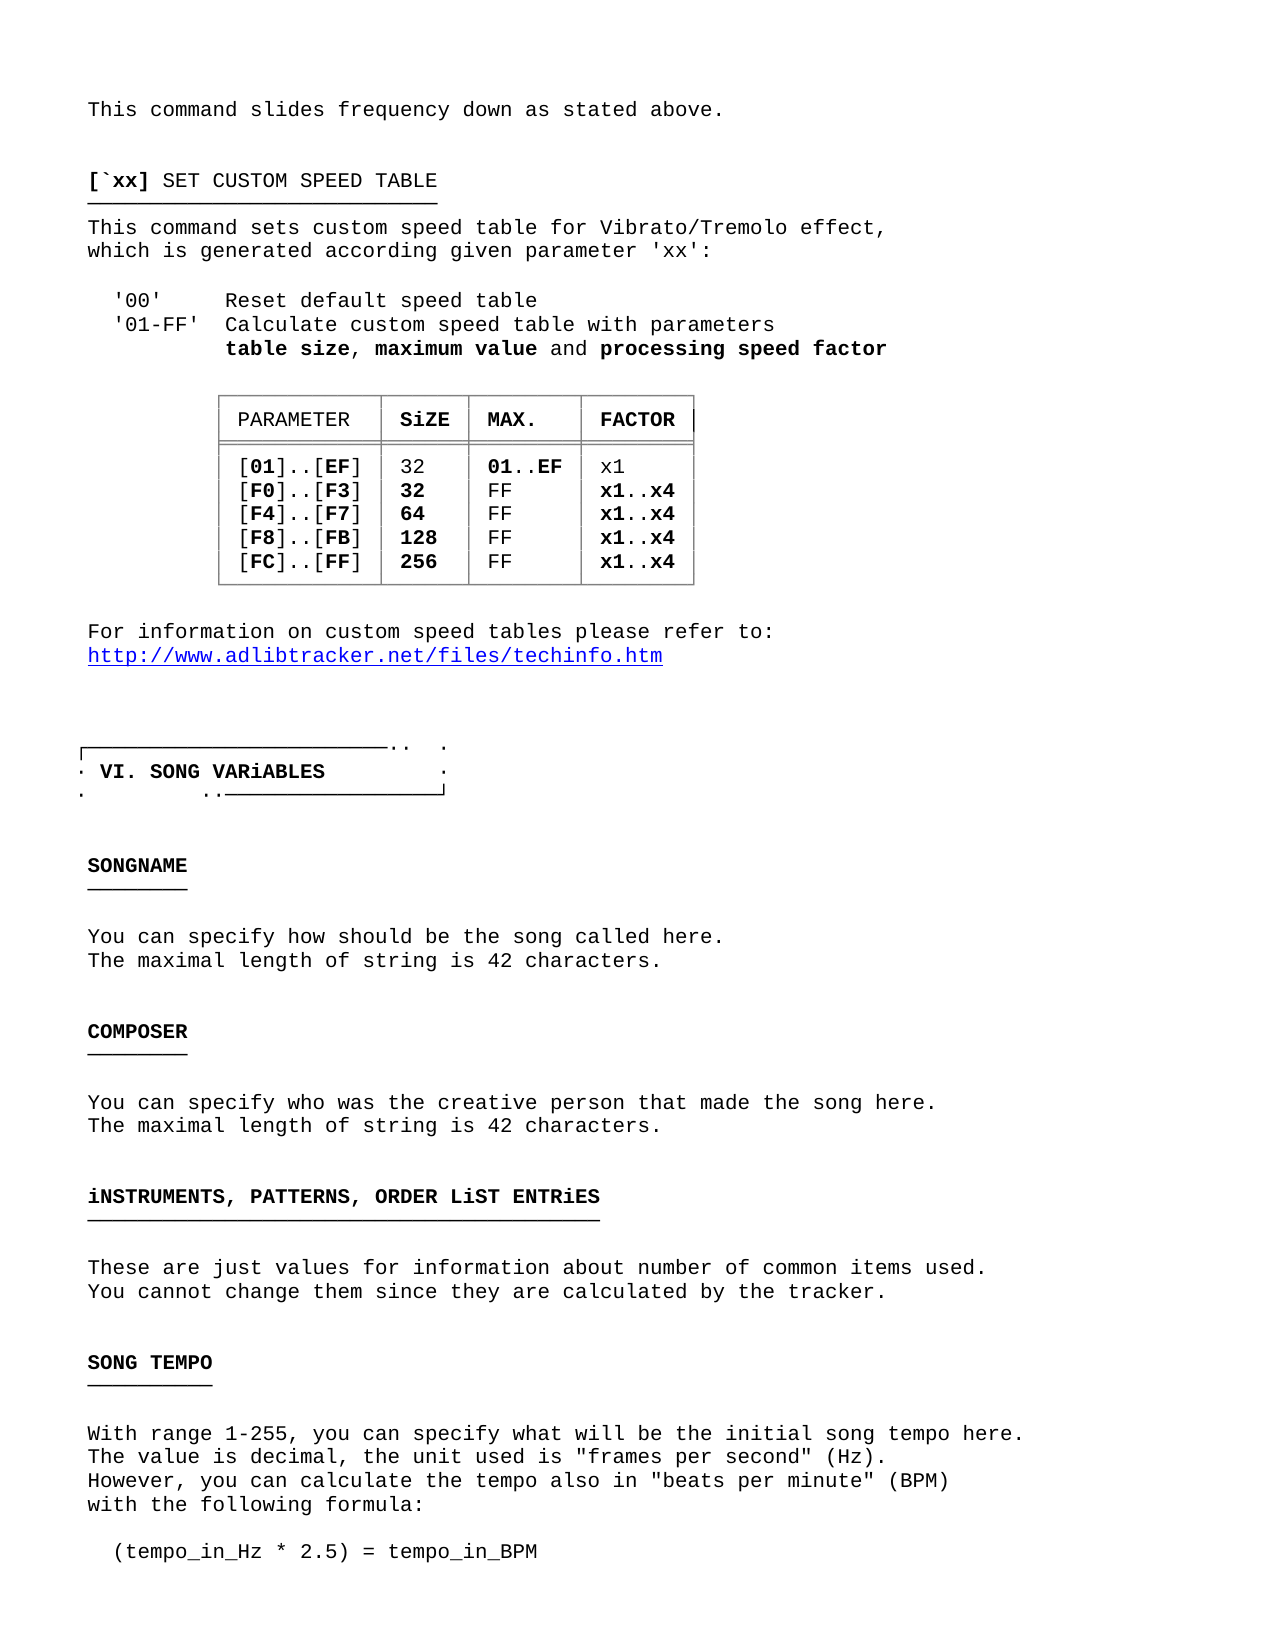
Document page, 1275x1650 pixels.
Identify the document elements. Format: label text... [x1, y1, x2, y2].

text These are just values for information about number of common items used. [75, 1257, 1200, 1281]
text You cannot change them since they are calculated by the tracker. [75, 1281, 1200, 1304]
text with the following formula: [75, 1494, 1200, 1517]
text You can specify who was the creative person that made the song here. [75, 1092, 1200, 1115]
text COMPOSER [75, 1021, 1200, 1044]
text which is generated according given parameter 'xx': [75, 241, 1200, 291]
text However, you can calculate the tempo also in "beats per minute" (BPM) [75, 1470, 1200, 1494]
text ──────── [75, 879, 1200, 902]
text iNSTRUMENTS, PATTERNS, ORDER LiST ENTRiES [75, 1186, 1200, 1210]
text ∙ VI. SONG VARiABLES ∙ [75, 761, 1200, 784]
text (tempo_in_Hz * 2.5) = tempo_in_BPM [75, 1541, 1200, 1564]
text ──────── [75, 1044, 1200, 1068]
text ───────────────────────────────────────── [75, 1210, 1200, 1233]
text ┌────────────────────────∙∙ ∙ [75, 737, 1200, 761]
text SONG TEMPO [75, 1352, 1200, 1375]
text ∙ ∙∙─────────────────┘ [75, 784, 1200, 808]
text With range 1-255, you can specify what will be the initial song tempo here. [75, 1423, 1200, 1446]
text ────────── [75, 1375, 1200, 1399]
text [`xx] SET CUSTOM SPEED TABLE [75, 169, 1200, 193]
text The maximal length of string is 42 characters. [75, 950, 1200, 973]
text This command slides frequency down as stated above. [75, 99, 1200, 122]
text SONGNAME [75, 855, 1200, 879]
text The value is decimal, the unit used is "frames per second" (Hz). [75, 1446, 1200, 1470]
text This command sets custom speed table for Vibrato/Tremolo effect, [75, 217, 1200, 241]
text You can specify how should be the song called here. [75, 926, 1200, 950]
text '00' Reset default speed table '01-FF' Calculate custom speed table with parameters table size, maximum value and processing speed factor ┌────────────┬──────┬────────┬────────┐ │ PARAMETER │ SiZE │ MAX. │ FACTOR │ ╞════════════╪══════╪════════╪════════╡ │ [01]..[EF] │ 32 │ 01..EF │ x1 │ │ [F0]..[F3] │ 32 │ FF │ x1..x4 │ │ [F4]..[F7] │ 64 │ FF │ x1..x4 │ │ [F8]..[FB] │ 128 │ FF │ x1..x4 │ │ [FC]..[FF] │ 256 │ FF │ x1..x4 │ └────────────┴──────┴────────┴────────┘ For information on custom speed tables please refer to: http://www.adlibtracker.net/files/techinfo.htm [75, 291, 1200, 669]
text The maximal length of string is 42 characters. [75, 1115, 1200, 1139]
text ──────────────────────────── [75, 193, 1200, 217]
